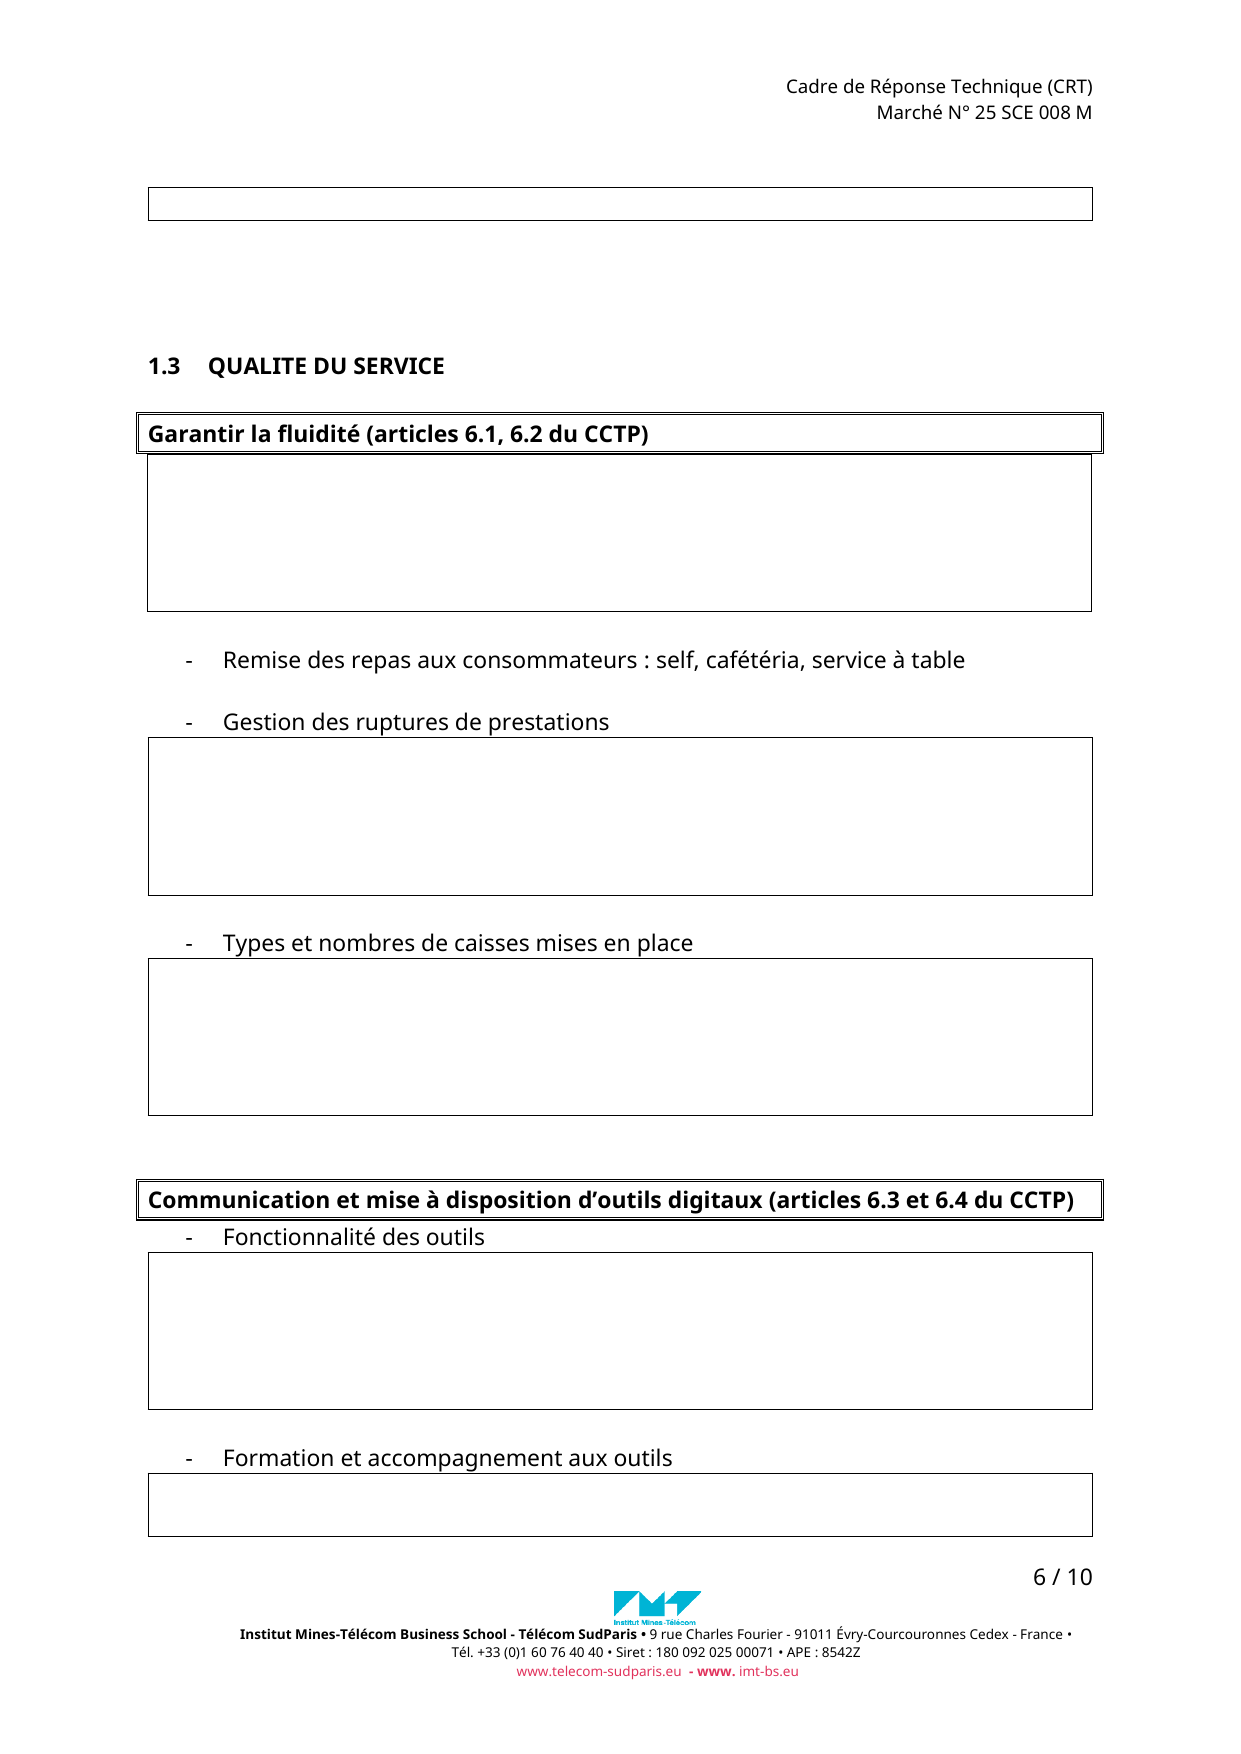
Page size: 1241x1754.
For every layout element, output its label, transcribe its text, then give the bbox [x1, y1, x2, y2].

list Formation et accompagnement aux outils [185, 1441, 1093, 1473]
table_header [149, 1474, 1092, 1536]
list Gestion des ruptures de prestations [185, 706, 1093, 737]
table_header [149, 959, 1092, 1115]
list Fonctionnalité des outils [185, 1221, 1093, 1252]
list Types et nombres de caisses mises en place [185, 927, 1093, 958]
table_header [149, 1253, 1092, 1409]
subtitle Communication et mise à disposition d’outils digitaux (articles 6.3 et 6.4 du CCTP) [139, 1182, 1101, 1217]
list Remise des repas aux consommateurs : self, cafétéria, service à table [185, 643, 1093, 675]
picture [614, 1591, 702, 1625]
table_header [149, 738, 1092, 894]
table_header [149, 188, 1092, 219]
table_header [148, 455, 1091, 611]
subtitle QUALITE DU SERVICE [148, 350, 1093, 381]
